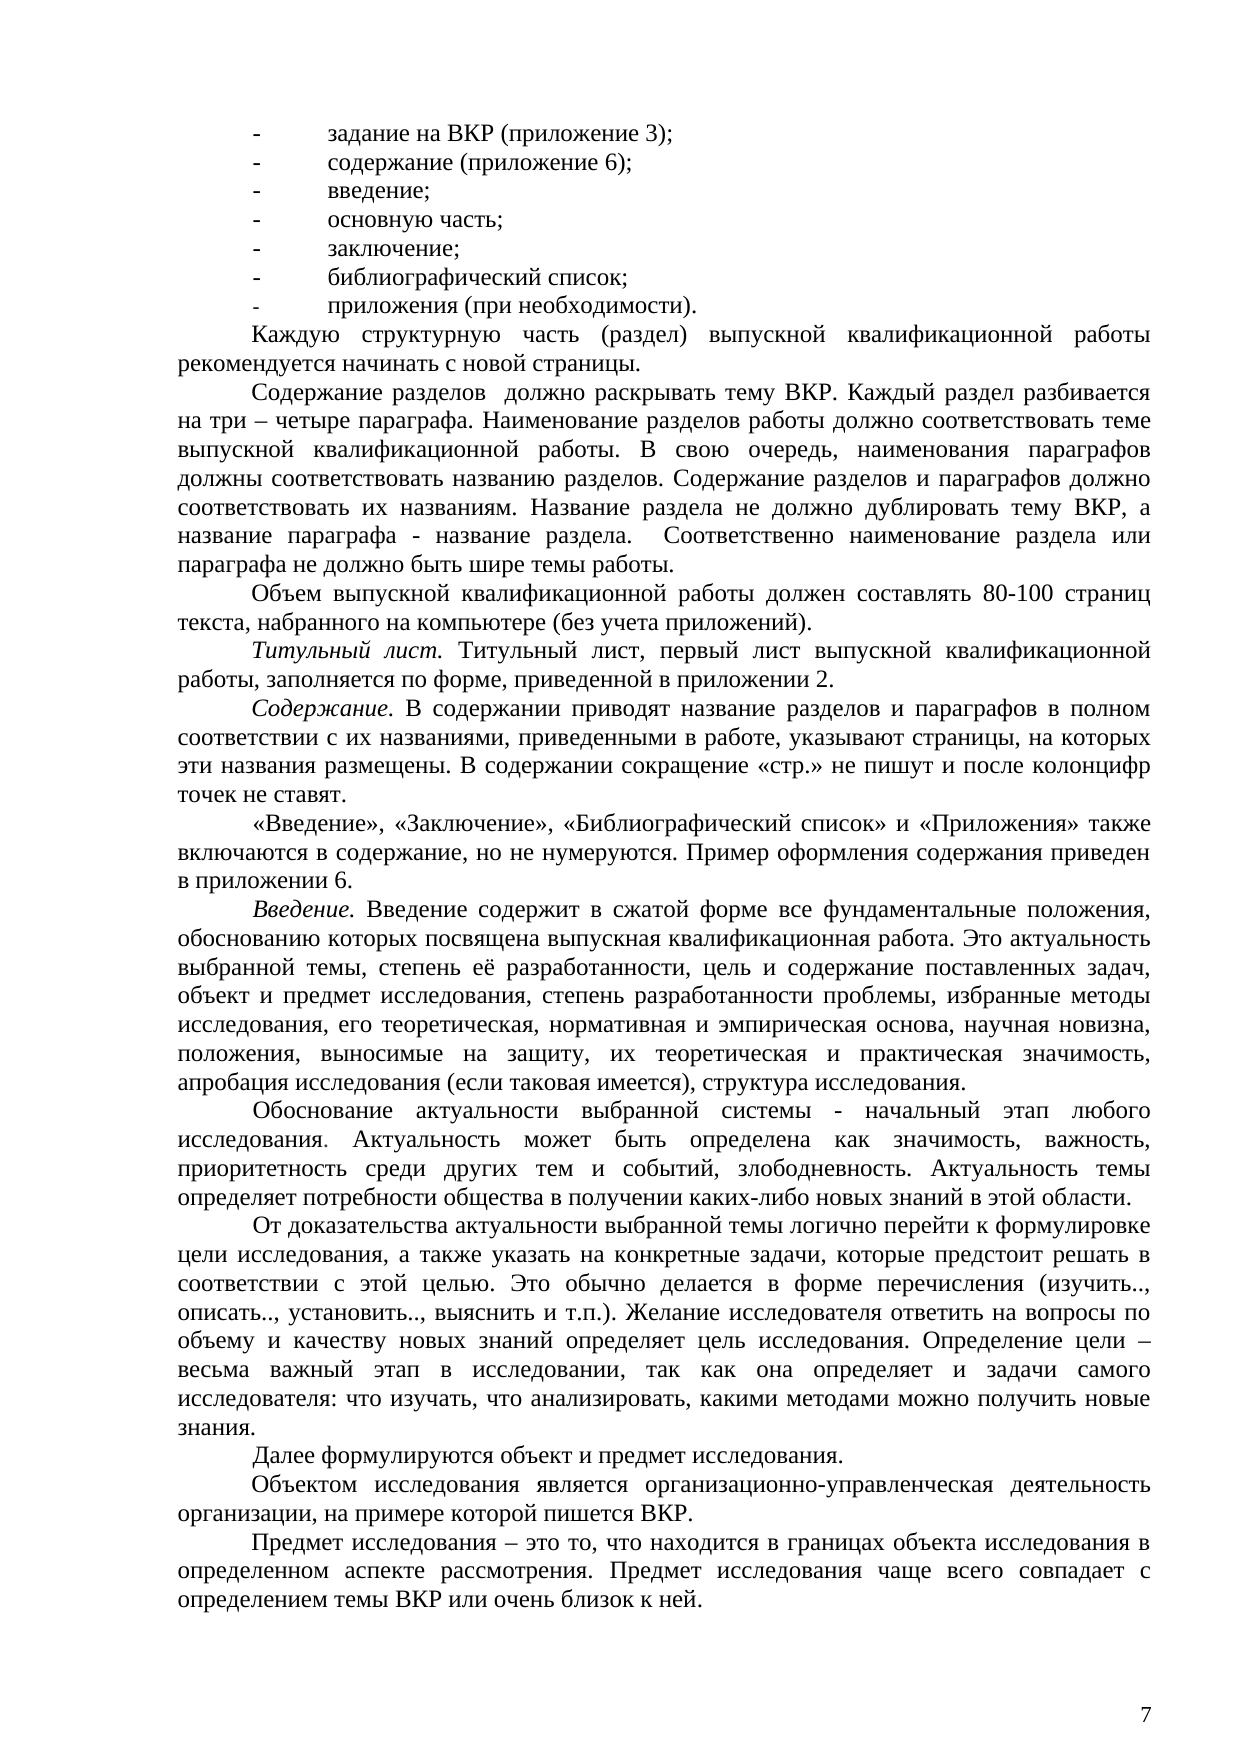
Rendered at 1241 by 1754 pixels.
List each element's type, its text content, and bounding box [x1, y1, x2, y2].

list приложения (при необходимости). [177, 291, 1152, 319]
text Введение. Введение содержит в сжатой форме все фундаментальные положения, обоснованию которых посвящена выпускная квалификационная работа. Это актуальность выбранной темы, степень её разработанности, цель и содержание поставленных задач, объект и предмет исследования, степень разработанности проблемы, избранные методы исследования, его теоретическая, нормативная и эмпирическая основа, научная новизна, положения, выносимые на защиту, их теоретическая и практическая значимость, апробация исследования (если таковая имеется), структура исследования. [177, 894, 1152, 1096]
text Титульный лист. Титульный лист, первый лист выпускной квалификационной работы, заполняется по форме, приведенной в приложении 2. [177, 636, 1152, 693]
text Объектом исследования является организационно-управленческая деятельность организации, на примере которой пишется ВКР. [177, 1469, 1152, 1527]
list библиографический список; [177, 262, 1152, 291]
list основную часть; [177, 204, 1152, 233]
text Далее формулируются объект и предмет исследования. [177, 1441, 1152, 1469]
text Содержание. В содержании приводят название разделов и параграфов в полном соответствии с их названиями, приведенными в работе, указывают страницы, на которых эти названия размещены. В содержании сокращение «стр.» не пишут и после колонцифр точек не ставят. [177, 693, 1152, 808]
text Обоснование актуальности выбранной системы - начальный этап любого исследования. Актуальность может быть определена как значимость, важность, приоритетность среди других тем и событий, злободневность. Актуальность темы определяет потребности общества в получении каких-либо новых знаний в этой области. [177, 1096, 1152, 1211]
text Содержание разделов должно раскрывать тему ВКР. Каждый раздел разбивается на три – четыре параграфа. Наименование разделов работы должно соответствовать теме выпускной квалификационной работы. В свою очередь, наименования параграфов должны соответствовать названию разделов. Содержание разделов и параграфов должно соответствовать их названиям. Название раздела не должно дублировать тему ВКР, а название параграфа - название раздела. Соответственно наименование раздела или параграфа не должно быть шире темы работы. [177, 377, 1152, 578]
text «Введение», «Заключение», «Библиографический список» и «Приложения» также включаются в содержание, но не нумеруются. Пример оформления содержания приведен в приложении 6. [177, 808, 1152, 894]
text От доказательства актуальности выбранной темы логично перейти к формулировке цели исследования, а также указать на конкретные задачи, которые предстоит решать в соответствии с этой целью. Это обычно делается в форме перечисления (изучить.., описать.., установить.., выяснить и т.п.). Желание исследователя ответить на вопросы по объему и качеству новых знаний определяет цель исследования. Определение цели – весьма важный этап в исследовании, так как она определяет и задачи самого исследователя: что изучать, что анализировать, какими методами можно получить новые знания. [177, 1211, 1152, 1441]
text Каждую структурную часть (раздел) выпускной квалификационной работы рекомендуется начинать с новой страницы. [177, 319, 1152, 377]
list содержание (приложение 6); [177, 147, 1152, 176]
list введение; [177, 176, 1152, 204]
text Объем выпускной квалификационной работы должен составлять 80-100 страниц текста, набранного на компьютере (без учета приложений). [177, 578, 1152, 636]
text Предмет исследования – это то, что находится в границах объекта исследования в определенном аспекте рассмотрения. Предмет исследования чаще всего совпадает с определением темы ВКР или очень близок к ней. [177, 1527, 1152, 1613]
list задание на ВКР (приложение 3); [177, 118, 1152, 147]
list заключение; [177, 233, 1152, 262]
